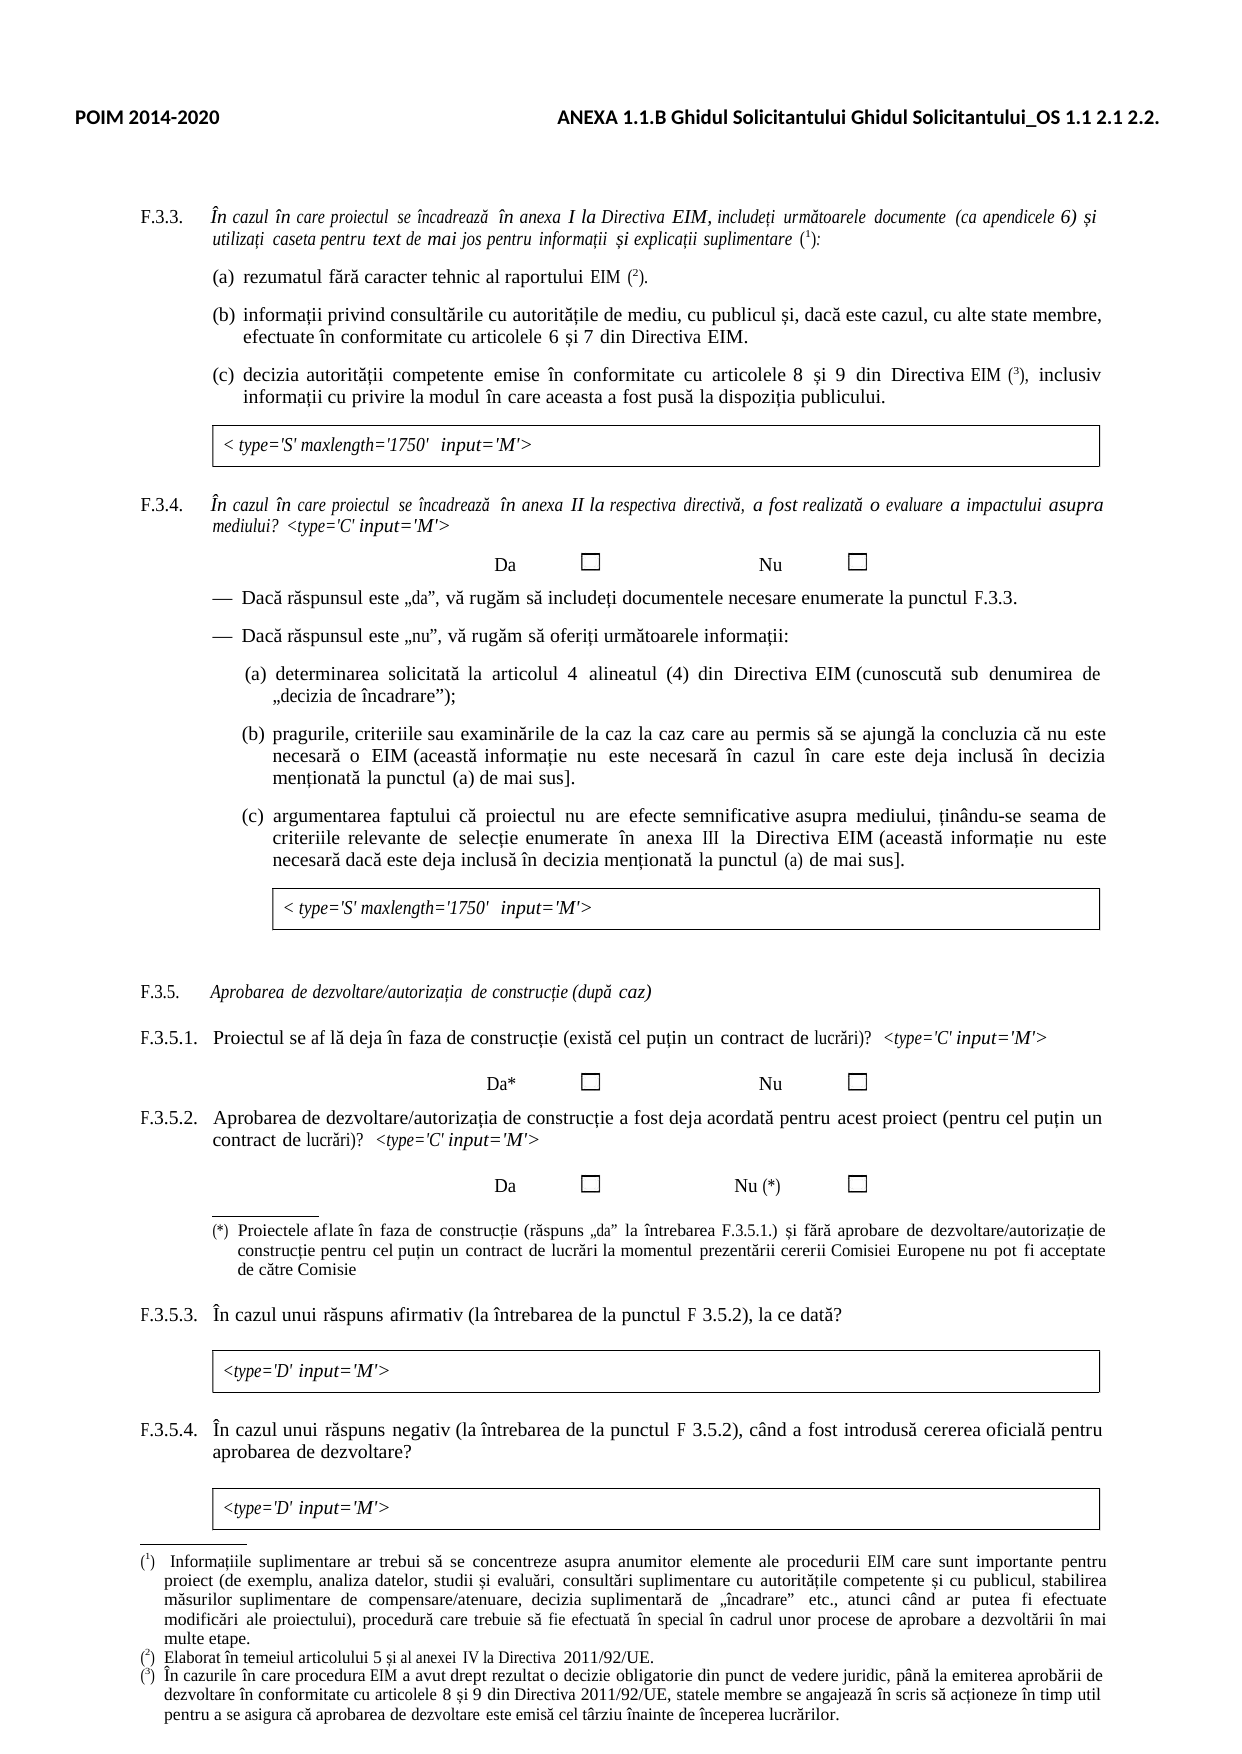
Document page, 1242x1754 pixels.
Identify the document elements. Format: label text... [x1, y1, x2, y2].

text — Dacă răspunsul este „da”, vă rugăm să includeți documentele necesare enumerate la punctul F.3.3. [212, 586, 1169, 609]
picture [847, 552, 868, 571]
text „decizia de încadrare”); [272, 685, 1169, 707]
picture [847, 1072, 868, 1091]
text (3) În cazurile în care procedura EIM a avut drept rezultat o decizie obligatorie din punct de vedere juridic, până la emiterea aprobării de [140, 1667, 1169, 1685]
text (b) informații privind consultările cu autoritățile de mediu, cu publicul și, dacă este cazul, cu alte state membre, efectuate în conformitate cu articolele 6 și 7 din Directiva EIM. [212, 303, 1107, 348]
text F.3.4. În cazul în care proiectul se încadrează în anexa II la respectiva directivă, a fost realizată o evaluare a impactului asupra mediului? <type='C' input='M'> [140, 493, 1107, 537]
text F.3.5. Aprobarea de dezvoltare/autorizația de construcție (după caz) [140, 980, 1169, 1003]
text F.3.3. În cazul în care proiectul se încadrează în anexa I la Directiva EIM, includeți următoarele documente (ca apendicele 6) și utilizați caseta pentru text de mai jos pentru informații și explicații suplimentare (1): [140, 206, 1107, 249]
text <type='D' input='M'> [222, 1496, 1169, 1519]
text dezvoltare în conformitate cu articolele 8 și 9 din Directiva 2011/92/UE, statele membre se angajează în scris să acționeze în timp util [164, 1685, 1169, 1704]
text F.3.5.3. În cazul unui răspuns afirmativ (la întrebarea de la punctul F 3.5.2), la ce dată? [140, 1302, 1169, 1325]
picture [580, 1072, 601, 1091]
text (b) pragurile, criteriile sau examinările de la caz la caz care au permis să se ajungă la concluzia că nu este necesară o EIM (această informație nu este necesară în cazul în care este deja inclusă în decizia menționată la punctul (a) de mai sus]. [242, 723, 1107, 789]
picture [847, 1174, 868, 1193]
text (a) determinarea solicitată la articolul 4 alineatul (4) din Directiva EIM (cunoscută sub denumirea de [238, 662, 1107, 685]
text (2) Elaborat în temeiul articolului 5 și al anexei IV la Directiva 2011/92/UE. [140, 1648, 1169, 1667]
text (1) Informațiile suplimentare ar trebui să se concentreze asupra anumitor elemente ale procedurii EIM care sunt importante pentru proiect (de exemplu, analiza datelor, studii și evaluări, consultări suplimentare cu autoritățile competente și cu publicul, stabilirea măsurilor suplimentare de compensare/atenuare, decizia suplimentară de „încadrare” etc., atunci când ar putea fi efectuate modificări ale proiectului), procedură care trebuie să fie efectuată în special în cadrul unor procese de aprobare a dezvoltării în mai multe etape. [140, 1552, 1106, 1648]
text F.3.5.2. Aprobarea de dezvoltare/autorizația de construcție a fost deja acordată pentru acest proiect (pentru cel puțin un contract de lucrări)? <type='C' input='M'> [140, 1107, 1107, 1151]
text <type='D' input='M'> [222, 1359, 1169, 1381]
text Da Nu (*) [488, 1174, 873, 1197]
text — Dacă răspunsul este „nu”, vă rugăm să oferiți următoarele informații: [212, 624, 1169, 647]
picture [580, 1174, 601, 1193]
text F.3.5.1. Proiectul se af lă deja în faza de construcție (există cel puțin un contract de lucrări)? <type='C' input='M'> [140, 1026, 1169, 1049]
text Da Nu [488, 552, 873, 575]
text < type='S' maxlength='1750' input='M'> [222, 433, 1169, 456]
text pentru a se asigura că aprobarea de dezvoltare este emisă cel târziu înainte de începerea lucrărilor. [164, 1704, 1169, 1724]
text (*) Proiectele aflate în faza de construcție (răspuns „da” la întrebarea F.3.5.1.) și fără aprobare de dezvoltare/autorizație de construcție pentru cel puțin un contract de lucrări la momentul prezentării cererii Comisiei Europene nu pot fi acceptate de către Comisie [212, 1221, 1106, 1279]
text (c) decizia autorității competente emise în conformitate cu articolele 8 și 9 din Directiva EIM (3), inclusiv informații cu privire la modul în care aceasta a fost pusă la dispoziția publicului. [212, 364, 1107, 408]
text F.3.5.4. În cazul unui răspuns negativ (la întrebarea de la punctul F 3.5.2), când a fost introdusă cererea oficială pentru aprobarea de dezvoltare? [140, 1419, 1107, 1463]
text (a) rezumatul fără caracter tehnic al raportului EIM (2). [212, 265, 1169, 287]
picture [580, 552, 601, 571]
text Da* Nu [481, 1072, 873, 1095]
text < type='S' maxlength='1750' input='M'> [282, 896, 1169, 919]
text (c) argumentarea faptului că proiectul nu are efecte semnificative asupra mediului, ținându-se seama de criteriile relevante de selecție enumerate în anexa III la Directiva EIM (această informație nu este necesară dacă este deja inclusă în decizia menționată la punctul (a) de mai sus]. [242, 805, 1107, 871]
